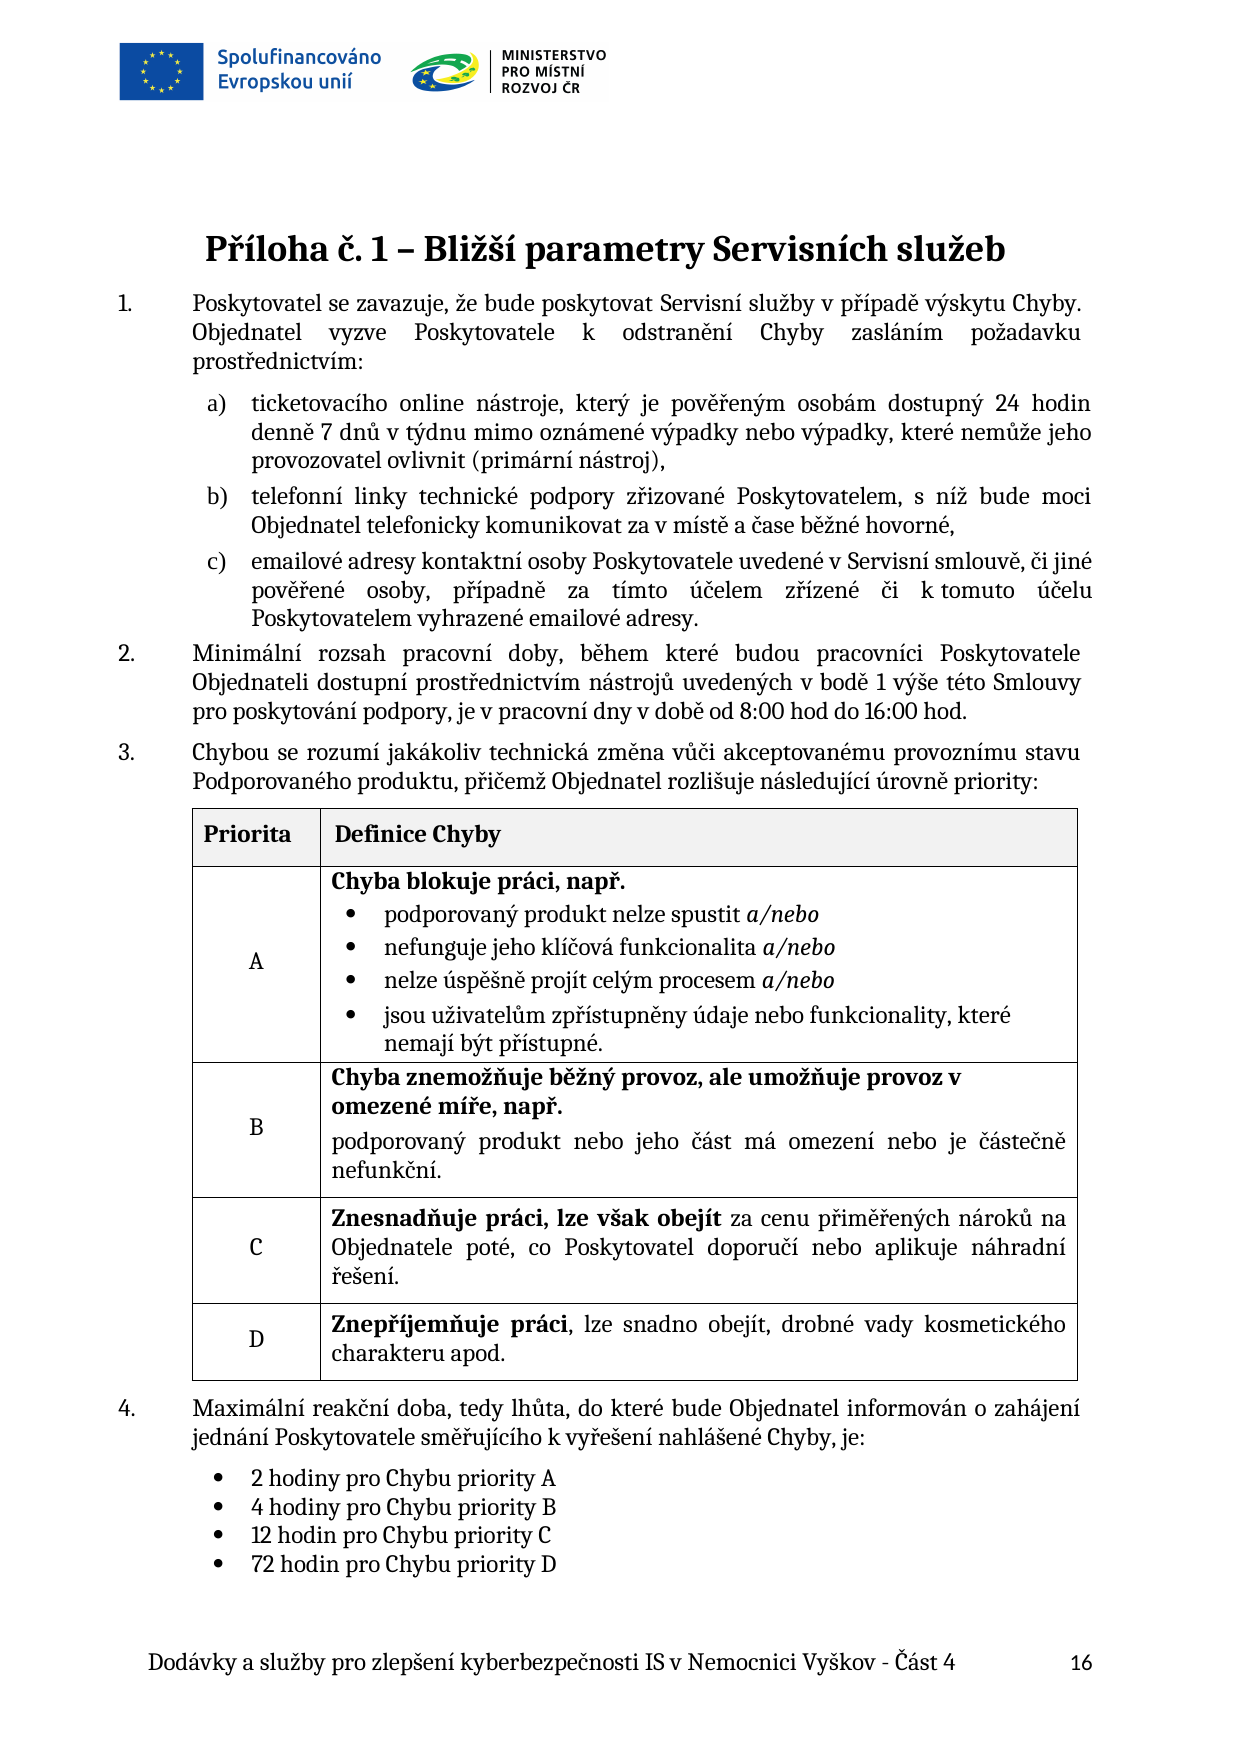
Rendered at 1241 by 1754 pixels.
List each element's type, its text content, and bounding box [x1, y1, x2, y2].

list Minimální rozsah pracovní doby, během které budou pracovníci Poskytovatele Objednateli dostupní prostřednictvím nástrojů uvedených v bodě 1 výše této Smlouvy pro poskytování podpory, je v pracovní dny v době od 8:00 hod do 16:00 hod. [118, 639, 1082, 726]
table_header Definice Chyby [321, 809, 1077, 866]
table_cell C [193, 1198, 320, 1303]
list Poskytovatel se zavazuje, že bude poskytovat Servisní služby v případě výskytu Chyby. Objednatel vyzve Poskytovatele k odstranění Chyby zasláním požadavku prostřednictvím: [118, 289, 1082, 376]
list 4 hodiny pro Chybu priority B [214, 1493, 1092, 1521]
subtitle Příloha č. 1 – Bližší parametry Servisních služeb [118, 227, 1092, 270]
list 72 hodin pro Chybu priority D [214, 1550, 1092, 1579]
list Chybou se rozumí jakákoliv technická změna vůči akceptovanému provoznímu stavu Podporovaného produktu, přičemž Objednatel rozlišuje následující úrovně priority: [118, 738, 1082, 796]
list emailové adresy kontaktní osoby Poskytovatele uvedené v Servisní smlouvě, či jiné pověřené osoby, případně za tímto účelem zřízené či k tomuto účelu Poskytovatelem vyhrazené emailové adresy. [207, 546, 1092, 633]
list 12 hodin pro Chybu priority C [214, 1521, 1092, 1550]
table_header Priorita [193, 809, 320, 866]
list telefonní linky technické podpory zřizované Poskytovatelem, s níž bude moci Objednatel telefonicky komunikovat za v místě a čase běžné hovorné, [207, 481, 1092, 540]
table_cell Chyba znemožňuje běžný provoz, ale umožňuje provoz v omezené míře, např. podporovaný produkt nebo jeho část má omezení nebo je částečně nefunkční. [321, 1063, 1077, 1197]
table_cell D [193, 1304, 320, 1380]
table_cell B [193, 1063, 320, 1197]
table_cell Chyba blokuje práci, např. podporovaný produkt nelze spustit a/nebo nefunguje jeho klíčová funkcionalita a/nebo nelze úspěšně projít celým procesem a/nebo jsou uživatelům zpřístupněny údaje nebo funkcionality, které nemají být přístupné. [321, 867, 1077, 1062]
picture [118, 42, 610, 102]
list 2 hodiny pro Chybu priority A [214, 1464, 1092, 1493]
table_cell Znepříjemňuje práci, lze snadno obejít, drobné vady kosmetického charakteru apod. [321, 1304, 1077, 1380]
table_cell A [193, 867, 320, 1062]
list ticketovacího online nástroje, který je pověřeným osobám dostupný 24 hodin denně 7 dnů v týdnu mimo oznámené výpadky nebo výpadky, které nemůže jeho provozovatel ovlivnit (primární nástroj), [207, 388, 1092, 475]
list Maximální reakční doba, tedy lhůta, do které bude Objednatel informován o zahájení jednání Poskytovatele směřujícího k vyřešení nahlášené Chyby, je: [118, 1394, 1082, 1451]
table_cell Znesnadňuje práci, lze však obejít za cenu přiměřených nároků na Objednatele poté, co Poskytovatel doporučí nebo aplikuje náhradní řešení. [321, 1198, 1077, 1303]
